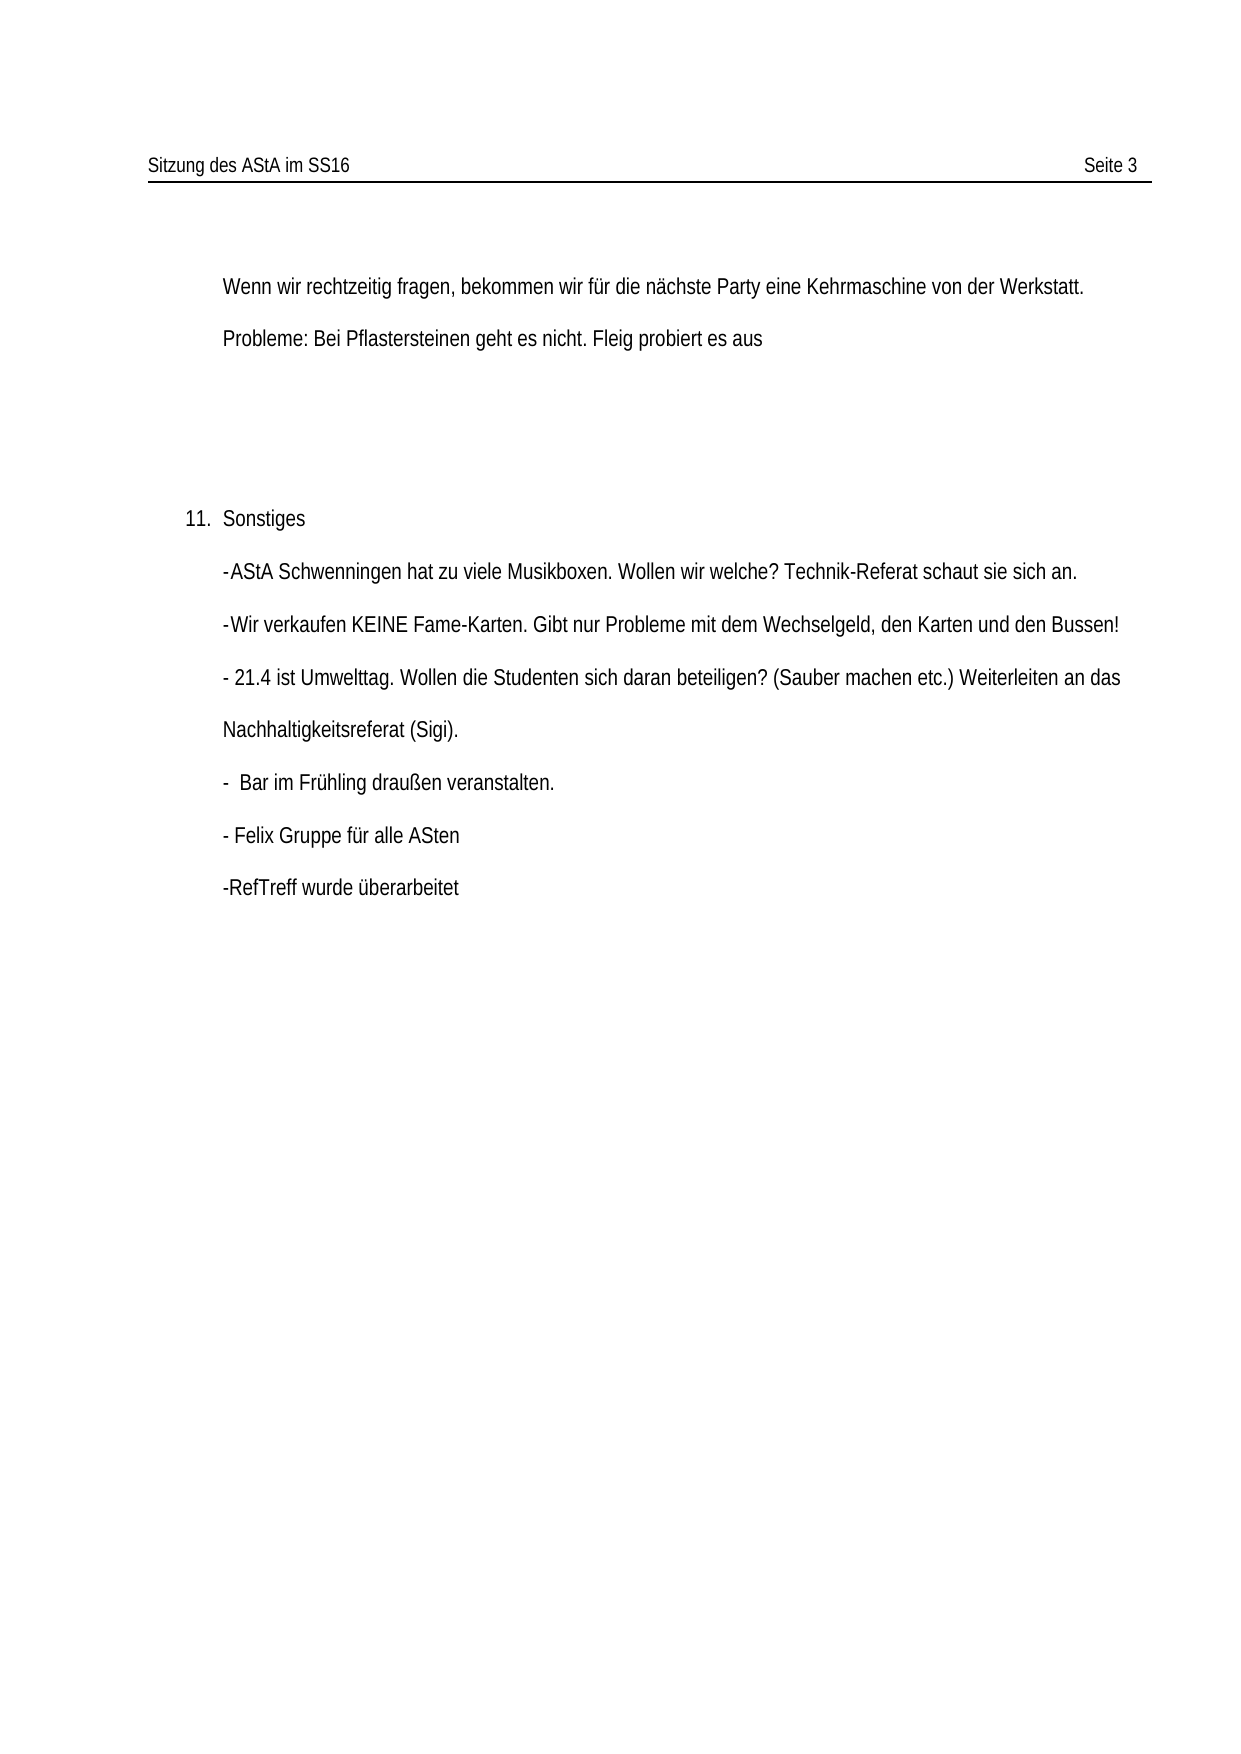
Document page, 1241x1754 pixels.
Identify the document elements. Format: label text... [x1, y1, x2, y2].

text - Bar im Frühling draußen veranstalten. [223, 769, 1122, 795]
list Sonstiges [185, 505, 1122, 532]
text Wenn wir rechtzeitig fragen, bekommen wir für die nächste Party eine Kehrmaschine von der Werkstatt. [223, 273, 1122, 299]
text - 21.4 ist Umwelttag. Wollen die Studenten sich daran beteiligen? (Sauber machen etc.) Weiterleiten an das Nachhaltigkeitsreferat (Sigi). [223, 663, 1122, 742]
list AStA Schwenningen hat zu viele Musikboxen. Wollen wir welche? Technik-Referat schaut sie sich an. [223, 558, 1122, 584]
text Probleme: Bei Pflastersteinen geht es nicht. Fleig probiert es aus [223, 325, 1122, 352]
list Wir verkaufen KEINE Fame-Karten. Gibt nur Probleme mit dem Wechselgeld, den Karten und den Bussen! [223, 611, 1122, 637]
text -RefTreff wurde überarbeitet [223, 874, 1122, 901]
text - Felix Gruppe für alle ASten [223, 822, 1122, 848]
